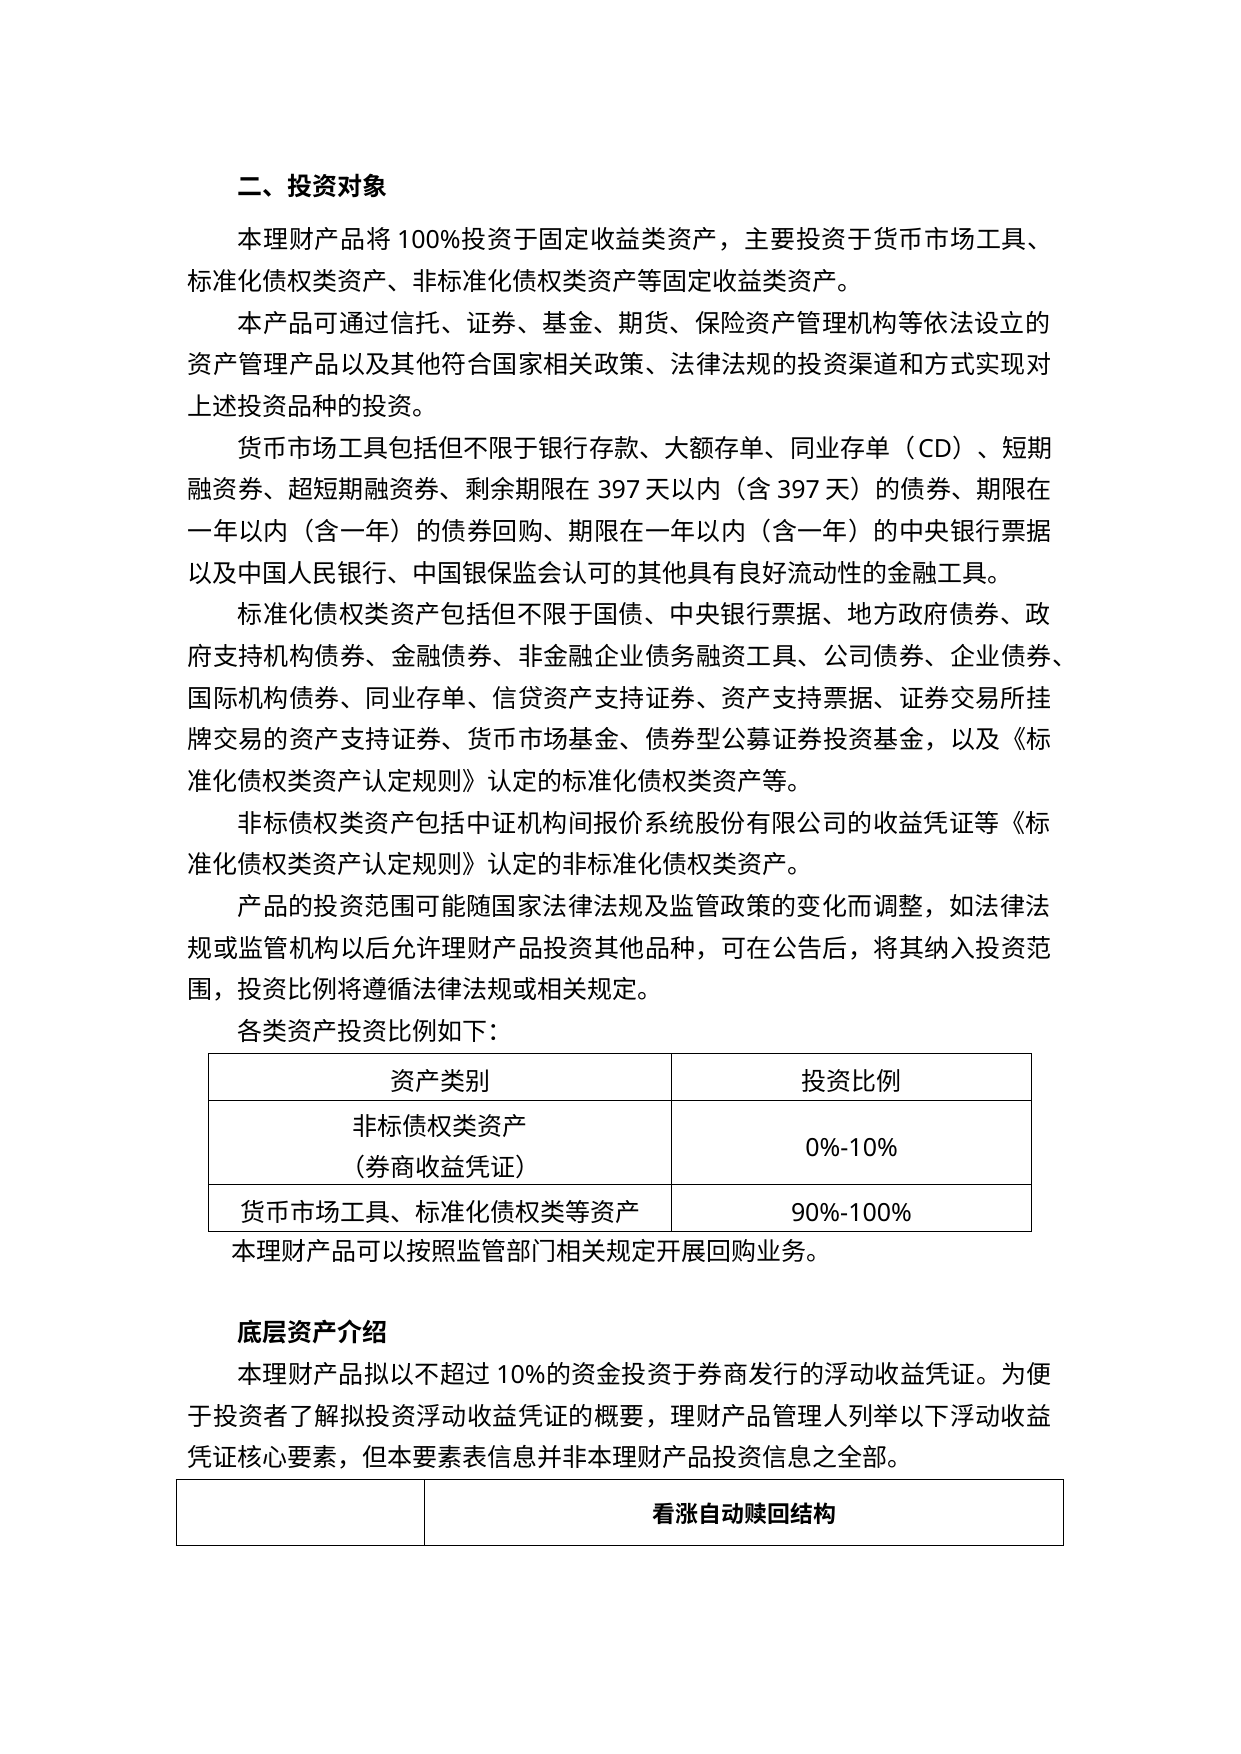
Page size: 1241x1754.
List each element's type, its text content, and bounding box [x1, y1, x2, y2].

text 本理财产品可以按照监管部门相关规定开展回购业务。 [187, 1232, 1053, 1268]
table_cell 0%-10% [672, 1101, 1031, 1184]
text 本理财产品拟以不超过10%的资金投资于券商发行的浮动收益凭证。为便于投资者了解拟投资浮动收益凭证的概要，理财产品管理人列举以下浮动收益凭证核心要素，但本要素表信息并非本理财产品投资信息之全部。 [187, 1354, 1053, 1474]
table_cell 货币市场工具、标准化债权类等资产 [209, 1185, 671, 1231]
text 货币市场工具包括但不限于银行存款、大额存单、同业存单（CD）、短期融资券、超短期融资券、剩余期限在397天以内（含397天）的债券、期限在一年以内（含一年）的债券回购、期限在一年以内（含一年）的中央银行票据以及中国人民银行、中国银保监会认可的其他具有良好流动性的金融工具。 [187, 428, 1053, 589]
table_header 投资比例 [672, 1054, 1031, 1100]
text 底层资产介绍 [187, 1313, 1053, 1349]
table_header 资产类别 [209, 1054, 671, 1100]
table_cell 非标债权类资产 （券商收益凭证） [209, 1101, 671, 1184]
text 二、投资对象 [187, 162, 1053, 204]
text 本产品可通过信托、证券、基金、期货、保险资产管理机构等依法设立的资产管理产品以及其他符合国家相关政策、法律法规的投资渠道和方式实现对上述投资品种的投资。 [187, 303, 1053, 423]
table_header 看涨自动赎回结构 [425, 1480, 1063, 1545]
text 产品的投资范围可能随国家法律法规及监管政策的变化而调整，如法律法规或监管机构以后允许理财产品投资其他品种，可在公告后，将其纳入投资范围，投资比例将遵循法律法规或相关规定。 [187, 887, 1053, 1006]
text 本理财产品将100%投资于固定收益类资产，主要投资于货币市场工具、标准化债权类资产、非标准化债权类资产等固定收益类资产。 [187, 220, 1053, 298]
table_cell 90%-100% [672, 1185, 1031, 1231]
text 标准化债权类资产包括但不限于国债、中央银行票据、地方政府债券、政府支持机构债券、金融债券、非金融企业债务融资工具、公司债券、企业债券、国际机构债券、同业存单、信贷资产支持证券、资产支持票据、证券交易所挂牌交易的资产支持证券、货币市场基金、债券型公募证券投资基金，以及《标准化债权类资产认定规则》认定的标准化债权类资产等。 [187, 595, 1053, 798]
text 非标债权类资产包括中证机构间报价系统股份有限公司的收益凭证等《标准化债权类资产认定规则》认定的非标准化债权类资产。 [187, 803, 1053, 881]
table_header [177, 1480, 424, 1545]
text 各类资产投资比例如下： [187, 1012, 1053, 1048]
